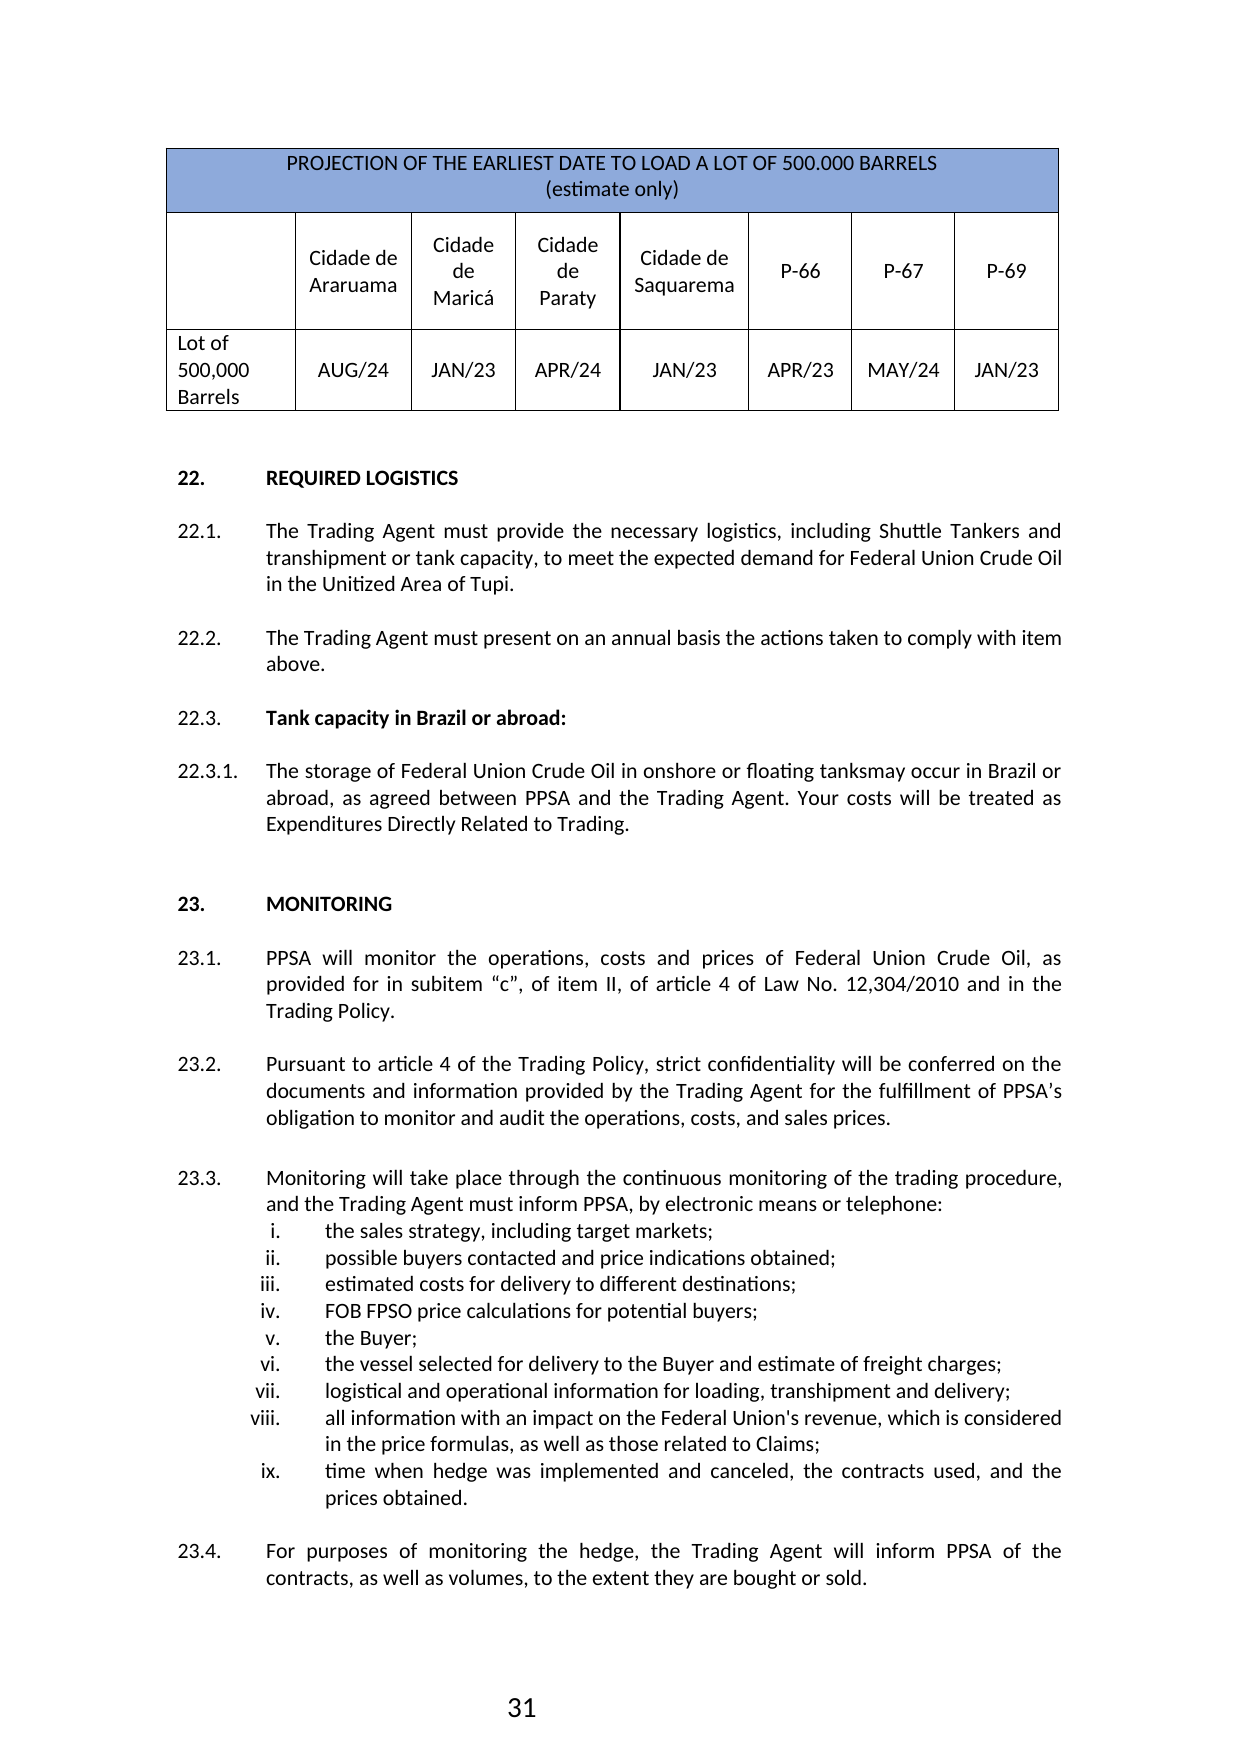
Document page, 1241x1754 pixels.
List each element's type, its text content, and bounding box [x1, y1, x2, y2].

list The Trading Agent must present on an annual basis the actions taken to comply with item above. [177, 624, 1063, 677]
list time when hedge was implemented and canceled, the contracts used, and the prices obtained. [281, 1457, 1063, 1511]
table_header PROJECTION OF THE EARLIEST DATE TO LOAD A LOT OF 500.000 BARRELS (estimate only) [167, 149, 1058, 212]
table_cell AUG/24 [296, 330, 411, 409]
table_cell P-69 [955, 213, 1058, 328]
list PPSA will monitor the operations, costs and prices of Federal Union Crude Oil, as provided for in subitem “c”, of item II, of article 4 of Law No. 12,304/2010 and in the Trading Policy. [177, 944, 1063, 1024]
table_cell JAN/23 [955, 330, 1058, 409]
table_cell P-67 [852, 213, 954, 328]
list Monitoring will take place through the continuous monitoring of the trading procedure, and the Trading Agent must inform PPSA, by electronic means or telephone: [177, 1164, 1063, 1217]
list MONITORING [177, 891, 1063, 917]
table_cell [167, 213, 295, 328]
list Pursuant to article 4 of the Trading Policy, strict confidentiality will be conferred on the documents and information provided by the Trading Agent for the fulfillment of PPSA’s obligation to monitor and audit the operations, costs, and sales prices. [177, 1051, 1063, 1131]
table_cell P-66 [749, 213, 851, 328]
list the sales strategy, including target markets; [281, 1217, 1063, 1244]
list logistical and operational information for loading, transhipment and delivery; [281, 1377, 1063, 1404]
list estimated costs for delivery to different destinations; [281, 1271, 1063, 1297]
table_cell Cidade de Paraty [516, 213, 619, 328]
list the vessel selected for delivery to the Buyer and estimate of freight charges; [281, 1351, 1063, 1377]
list FOB FPSO price calculations for potential buyers; [281, 1297, 1063, 1324]
list possible buyers contacted and price indications obtained; [281, 1244, 1063, 1271]
table_cell APR/24 [516, 330, 619, 409]
list Tank capacity in Brazil or abroad: [177, 704, 1063, 731]
table_cell JAN/23 [621, 330, 748, 409]
table_cell APR/23 [749, 330, 851, 409]
table_cell Cidade de Araruama [296, 213, 411, 328]
table_cell Cidade de Saquarema [621, 213, 748, 328]
list For purposes of monitoring the hedge, the Trading Agent will inform PPSA of the contracts, as well as volumes, to the extent they are bought or sold. [177, 1537, 1063, 1591]
table_cell JAN/23 [412, 330, 515, 409]
list the Buyer; [281, 1324, 1063, 1351]
list The storage of Federal Union Crude Oil in onshore or floating tanksmay occur in Brazil or abroad, as agreed between PPSA and the Trading Agent. Your costs will be treated as Expenditures Directly Related to Trading. [177, 757, 1063, 837]
list The Trading Agent must provide the necessary logistics, including Shuttle Tankers and transhipment or tank capacity, to meet the expected demand for Federal Union Crude Oil in the Unitized Area of Tupi. [177, 517, 1063, 597]
list REQUIRED LOGISTICS [177, 464, 1063, 491]
list all information with an impact on the Federal Union's revenue, which is considered in the price formulas, as well as those related to Claims; [281, 1404, 1063, 1457]
table_cell Cidade de Maricá [412, 213, 515, 328]
table_cell Lot of 500,000 Barrels [167, 330, 295, 409]
table_cell MAY/24 [852, 330, 954, 409]
